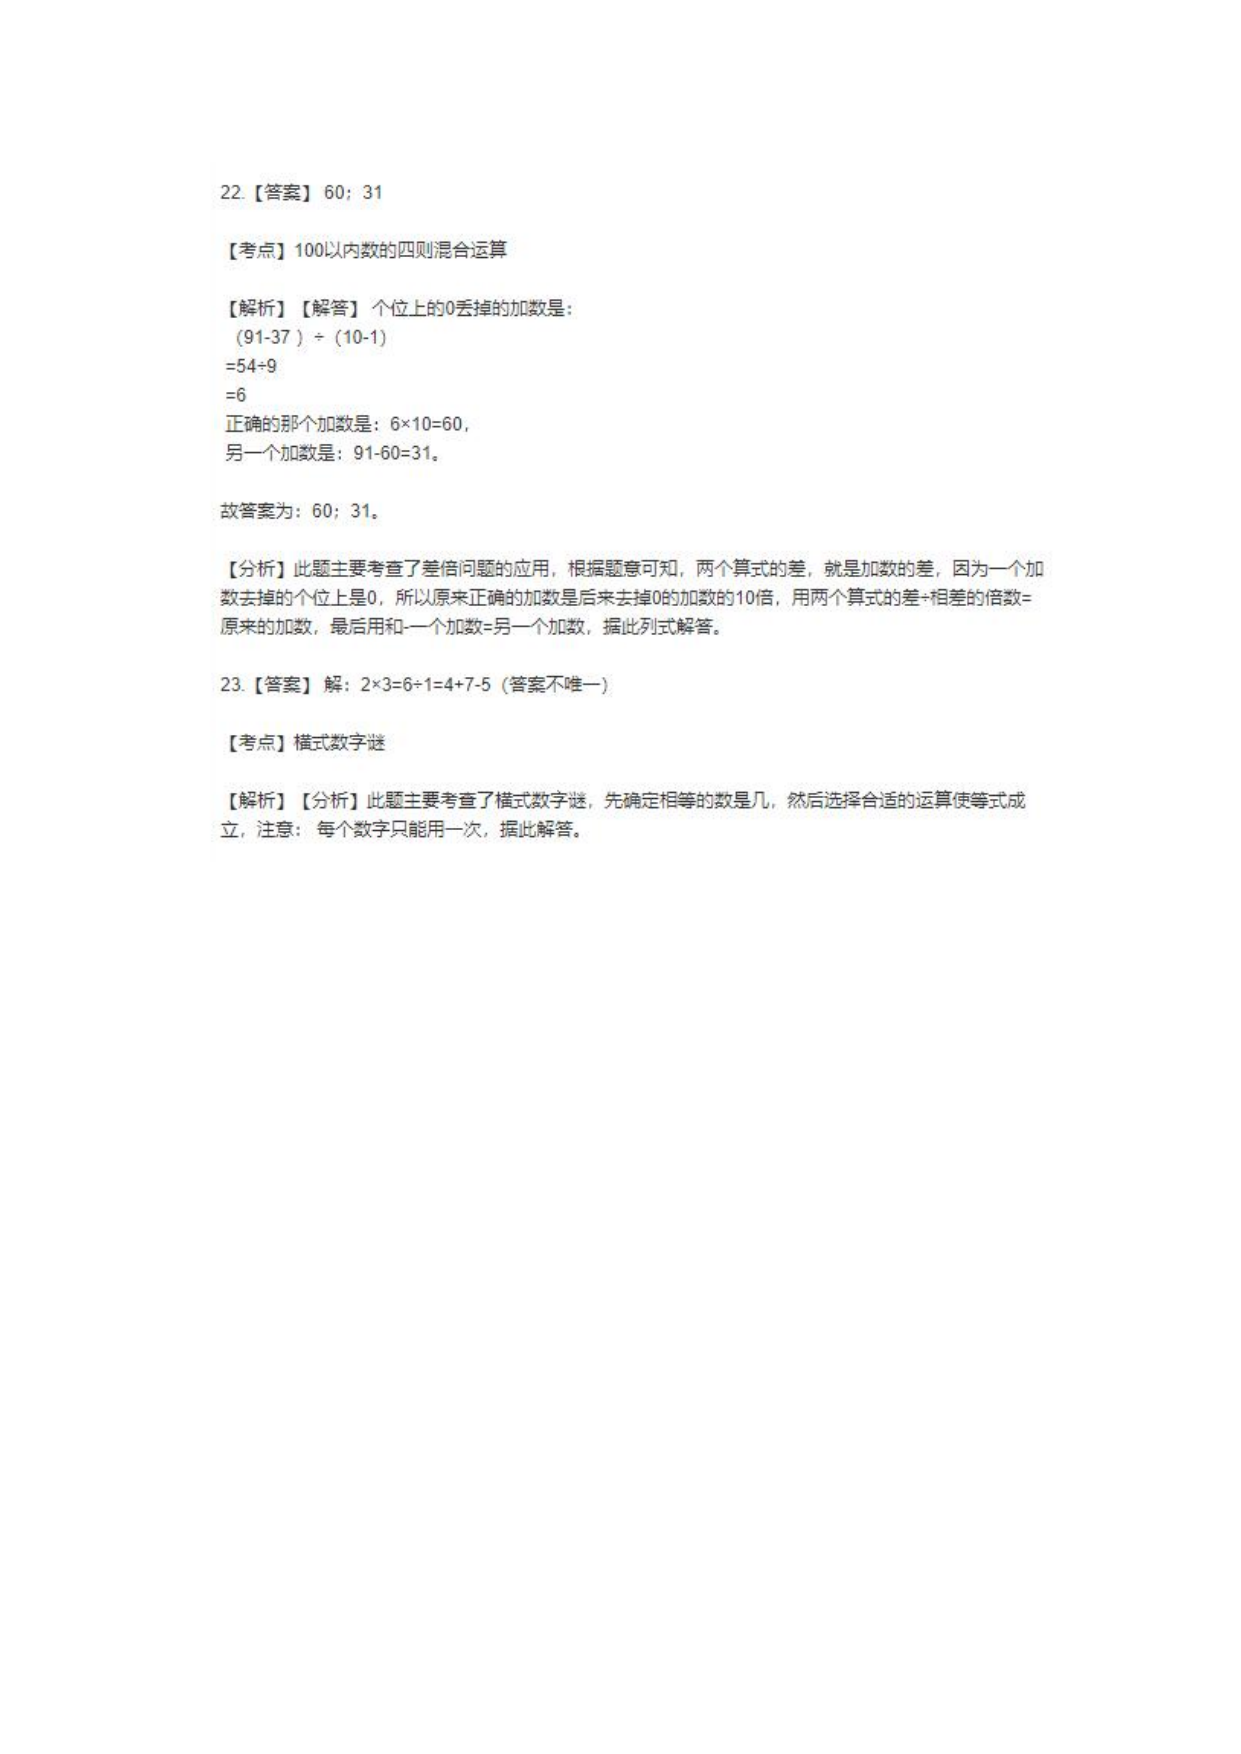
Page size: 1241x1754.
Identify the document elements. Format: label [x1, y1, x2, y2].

picture [187, 162, 1053, 862]
